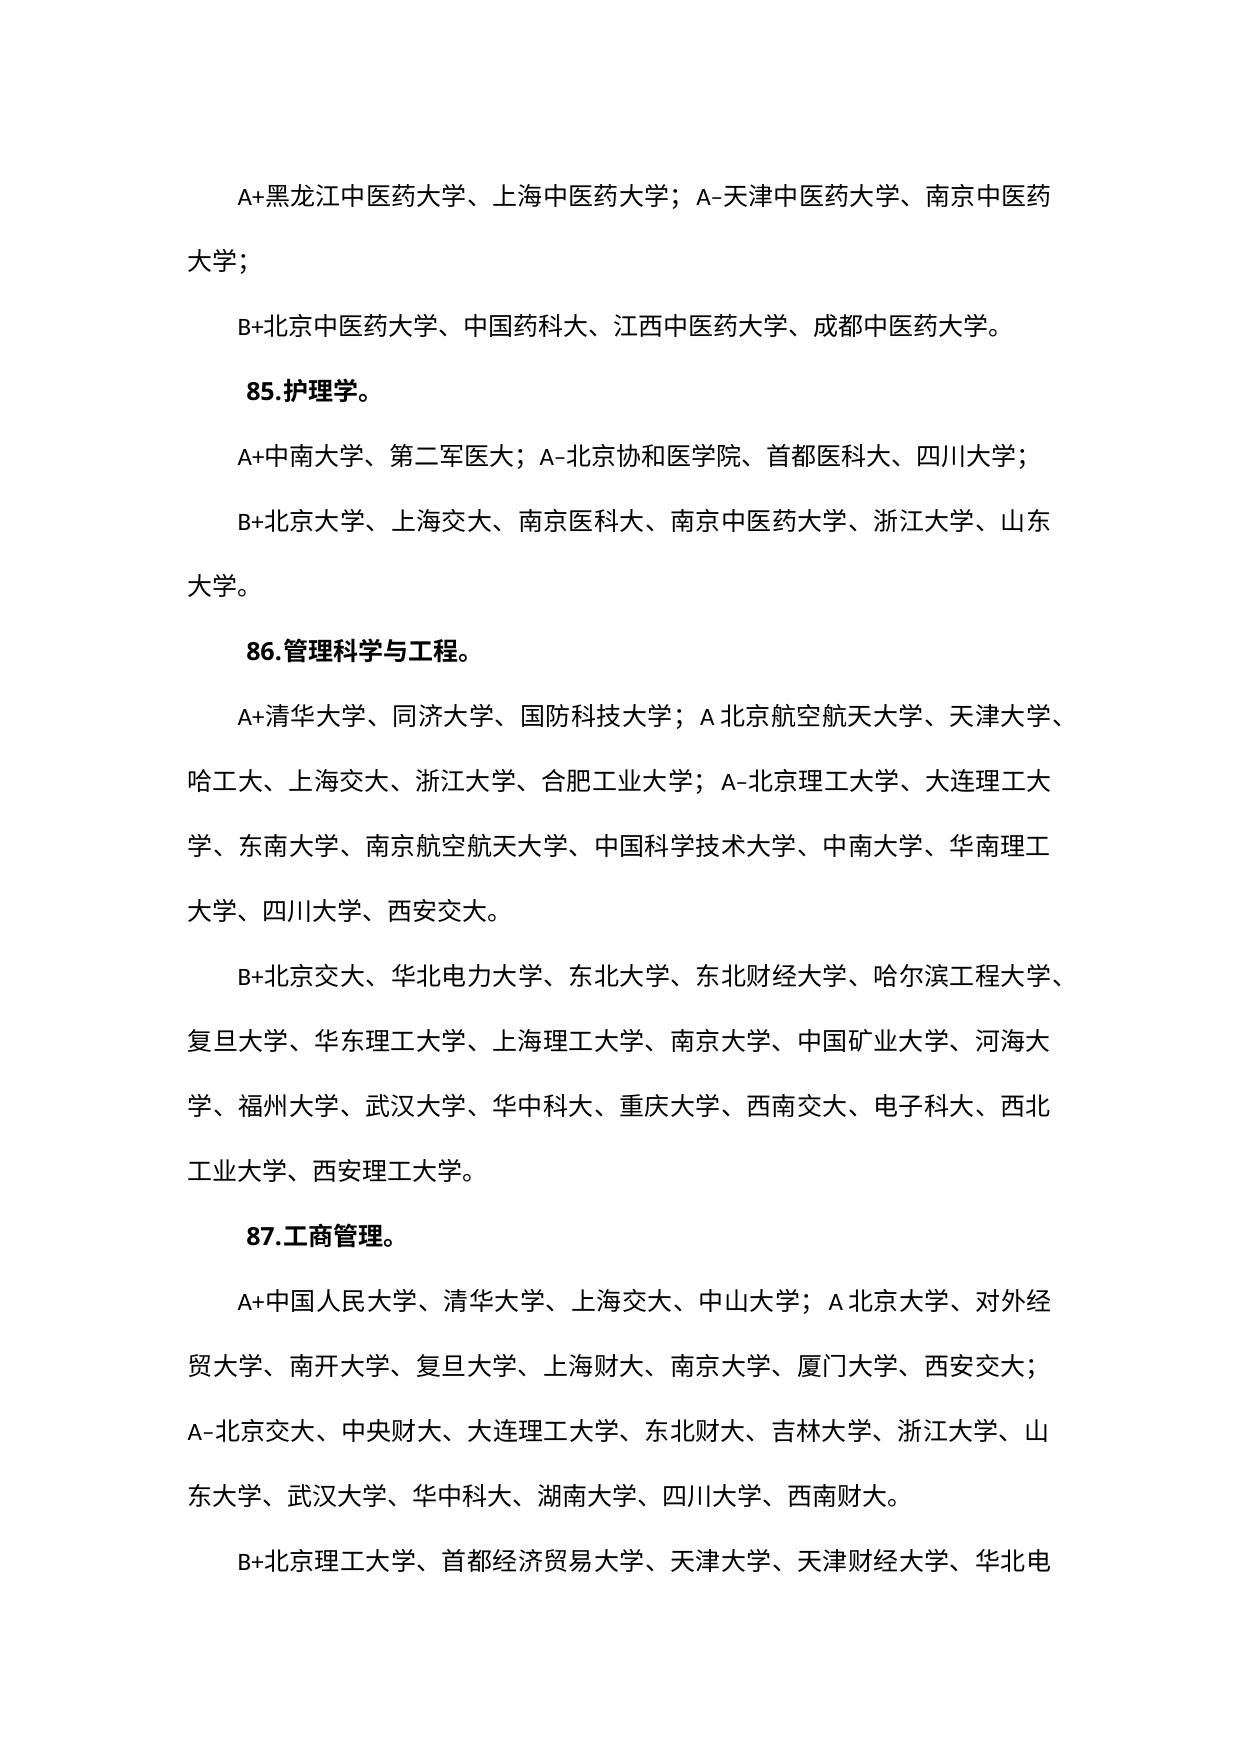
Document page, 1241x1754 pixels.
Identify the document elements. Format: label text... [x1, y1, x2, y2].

text B+北京大学、上海交大、南京医科大、南京中医药大学、浙江大学、山东大学。 [187, 487, 1053, 617]
text A+中南大学、第二军医大；A–北京协和医学院、首都医科大、四川大学； [187, 422, 1053, 487]
text B+北京交大、华北电力大学、东北大学、东北财经大学、哈尔滨工程大学、复旦大学、华东理工大学、上海理工大学、南京大学、中国矿业大学、河海大学、福州大学、武汉大学、华中科大、重庆大学、西南交大、电子科大、西北工业大学、西安理工大学。 [187, 942, 1053, 1202]
text A+清华大学、同济大学、国防科技大学；A北京航空航天大学、天津大学、哈工大、上海交大、浙江大学、合肥工业大学；A–北京理工大学、大连理工大学、东南大学、南京航空航天大学、中国科学技术大学、中南大学、华南理工大学、四川大学、西安交大。 [187, 682, 1053, 942]
text A+中国人民大学、清华大学、上海交大、中山大学；A北京大学、对外经贸大学、南开大学、复旦大学、上海财大、南京大学、厦门大学、西安交大；A–北京交大、中央财大、大连理工大学、东北财大、吉林大学、浙江大学、山东大学、武汉大学、华中科大、湖南大学、四川大学、西南财大。 [187, 1267, 1053, 1527]
text A+黑龙江中医药大学、上海中医药大学；A–天津中医药大学、南京中医药大学； [187, 162, 1053, 292]
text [187, 1527, 1053, 1592]
list 护理学。 [246, 357, 1053, 422]
list 工商管理。 [246, 1202, 1053, 1267]
text B+北京中医药大学、中国药科大、江西中医药大学、成都中医药大学。 [187, 292, 1053, 357]
list 管理科学与工程。 [246, 617, 1053, 682]
